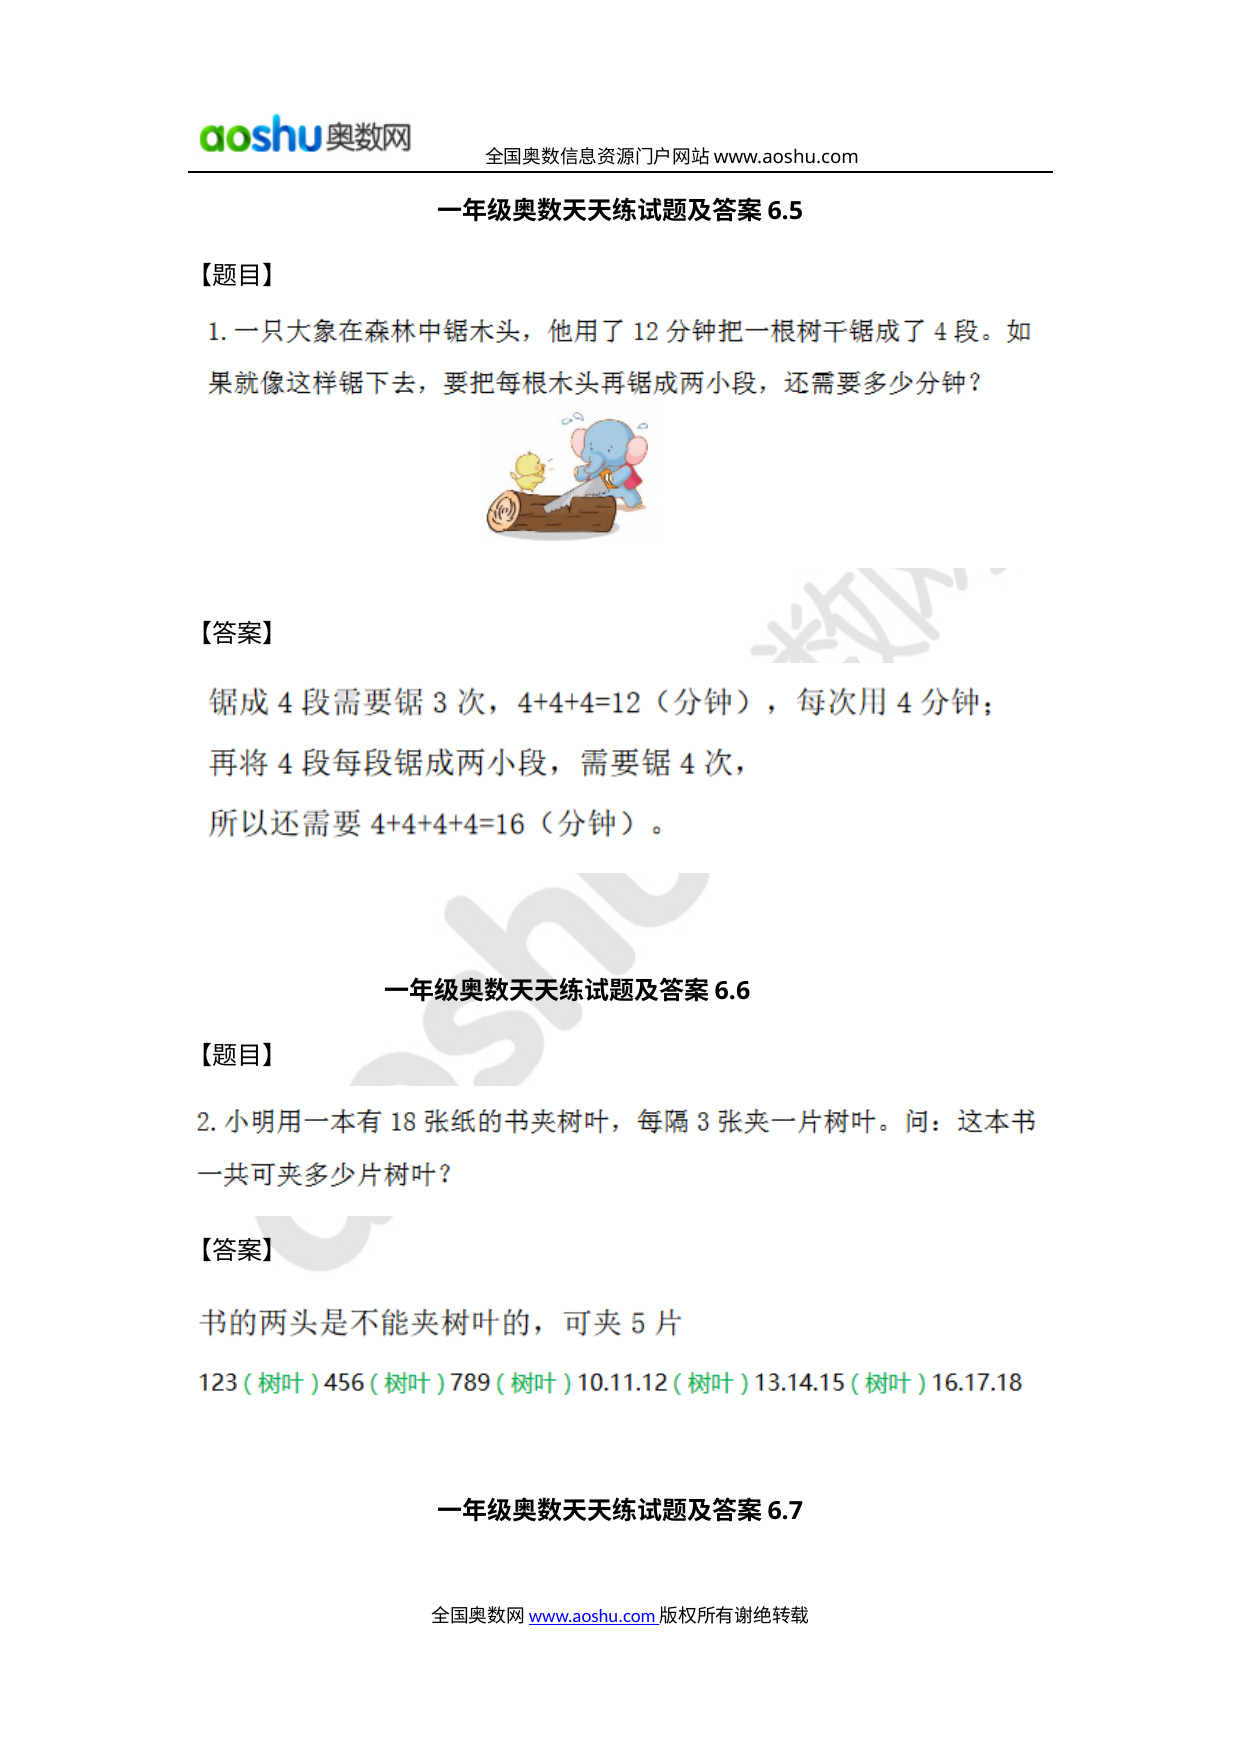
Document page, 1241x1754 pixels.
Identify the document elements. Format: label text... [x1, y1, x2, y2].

picture [187, 1086, 1053, 1216]
text 【题目】 [187, 241, 1053, 306]
picture [187, 663, 1053, 956]
text 一年级奥数天天练试题及答案6.7 [187, 1476, 1053, 1541]
picture [187, 1281, 1053, 1465]
text 【题目】 [187, 1021, 1053, 1086]
picture [187, 88, 485, 164]
text 【答案】 [187, 599, 1053, 663]
text 一年级奥数天天练试题及答案6.5 [187, 176, 1053, 241]
text 【答案】 [187, 1216, 1053, 1281]
picture [187, 306, 1053, 599]
text 一年级奥数天天练试题及答案6.6 [187, 956, 1053, 1021]
